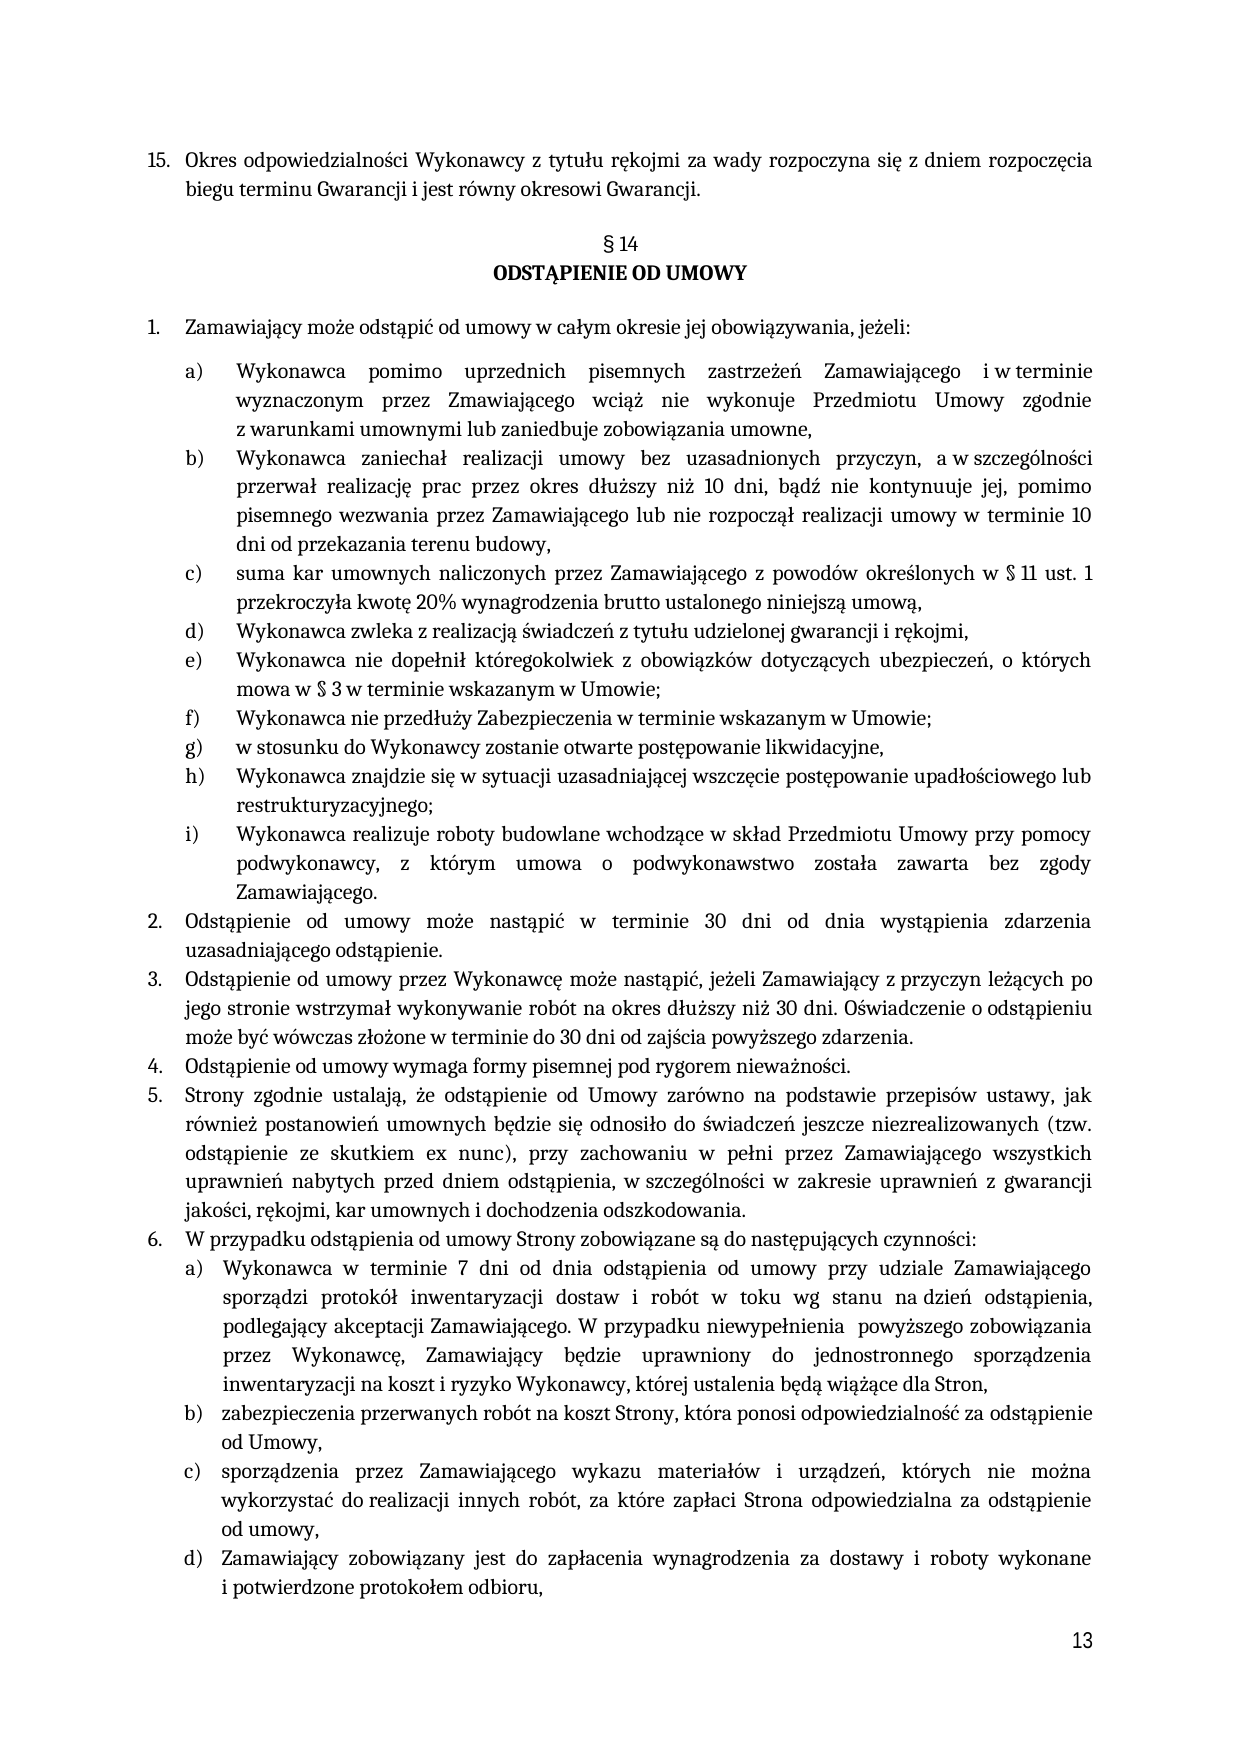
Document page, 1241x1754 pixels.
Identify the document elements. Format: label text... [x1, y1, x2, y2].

list Wykonawca zaniechał realizacji umowy bez uzasadnionych przyczyn, a w szczególności przerwał realizację prac przez okres dłuższy niż 10 dni, bądź nie kontynuuje jej, pomimo pisemnego wezwania przez Zamawiającego lub nie rozpoczął realizacji umowy w terminie 10 dni od przekazania terenu budowy, [185, 445, 1093, 557]
list Odstąpienie od umowy przez Wykonawcę może nastąpić, jeżeli Zamawiający z przyczyn leżących po jego stronie wstrzymał wykonywanie robót na okres dłuższy niż 30 dni. Oświadczenie o odstąpieniu może być wówczas złożone w terminie do 30 dni od zajścia powyższego zdarzenia. [148, 966, 1093, 1049]
text ODSTĄPIENIE OD UMOWY [148, 260, 1093, 286]
list Strony zgodnie ustalają, że odstąpienie od Umowy zarówno na podstawie przepisów ustawy, jak również postanowień umownych będzie się odnosiło do świadczeń jeszcze niezrealizowanych (tzw. odstąpienie ze skutkiem ex nunc), przy zachowaniu w pełni przez Zamawiającego wszystkich uprawnień nabytych przed dniem odstąpienia, w szczególności w zakresie uprawnień z gwarancji jakości, rękojmi, kar umownych i dochodzenia odszkodowania. [148, 1082, 1093, 1223]
list Odstąpienie od umowy może nastąpić w terminie 30 dni od dnia wystąpienia zdarzenia uzasadniającego odstąpienie. [148, 908, 1093, 963]
list Wykonawca nie dopełnił któregokolwiek z obowiązków dotyczących ubezpieczeń, o których mowa w § 3 w terminie wskazanym w Umowie; [185, 648, 1093, 702]
list Zamawiający zobowiązany jest do zapłacenia wynagrodzenia za dostawy i roboty wykonane i potwierdzone protokołem odbioru, [184, 1546, 1093, 1600]
list zabezpieczenia przerwanych robót na koszt Strony, która ponosi odpowiedzialność za odstąpienie od Umowy, [184, 1401, 1093, 1455]
list sporządzenia przez Zamawiającego wykazu materiałów i urządzeń, których nie można wykorzystać do realizacji innych robót, za które zapłaci Strona odpowiedzialna za odstąpienie od umowy, [184, 1459, 1093, 1542]
list Wykonawca realizuje roboty budowlane wchodzące w skład Przedmiotu Umowy przy pomocy podwykonawcy, z którym umowa o podwykonawstwo została zawarta bez zgody Zamawiającego. [185, 822, 1093, 905]
list Wykonawca nie przedłuży Zabezpieczenia w terminie wskazanym w Umowie; [185, 706, 1093, 731]
list Wykonawca w terminie 7 dni od dnia odstąpienia od umowy przy udziale Zamawiającego sporządzi protokół inwentaryzacji dostaw i robót w toku wg stanu na dzień odstąpienia, podlegający akceptacji Zamawiającego. W przypadku niewypełnienia powyższego zobowiązania przez Wykonawcę, Zamawiający będzie uprawniony do jednostronnego sporządzenia inwentaryzacji na koszt i ryzyko Wykonawcy, której ustalenia będą wiążące dla Stron, [185, 1256, 1093, 1397]
list Odstąpienie od umowy wymaga formy pisemnej pod rygorem nieważności. [148, 1053, 1093, 1078]
list w stosunku do Wykonawcy zostanie otwarte postępowanie likwidacyjne, [185, 735, 1093, 760]
list Wykonawca pomimo uprzednich pisemnych zastrzeżeń Zamawiającego i w terminie wyznaczonym przez Zmawiającego wciąż nie wykonuje Przedmiotu Umowy zgodnie z warunkami umownymi lub zaniedbuje zobowiązania umowne, [185, 358, 1093, 441]
list Wykonawca zwleka z realizacją świadczeń z tytułu udzielonej gwarancji i rękojmi, [185, 619, 1093, 644]
list Wykonawca znajdzie się w sytuacji uzasadniającej wszczęcie postępowanie upadłościowego lub restrukturyzacyjnego; [185, 764, 1093, 818]
list Zamawiający może odstąpić od umowy w całym okresie jej obowiązywania, jeżeli: [148, 314, 1093, 339]
text 14 [148, 231, 1093, 257]
list W przypadku odstąpienia od umowy Strony zobowiązane są do następujących czynności: [148, 1227, 1093, 1252]
list suma kar umownych naliczonych przez Zamawiającego z powodów określonych w § 11 ust. 1 przekroczyła kwotę 20% wynagrodzenia brutto ustalonego niniejszą umową, [185, 561, 1093, 615]
list Okres odpowiedzialności Wykonawcy z tytułu rękojmi za wady rozpoczyna się z dniem rozpoczęcia biegu terminu Gwarancji i jest równy okresowi Gwarancji. [148, 148, 1093, 202]
